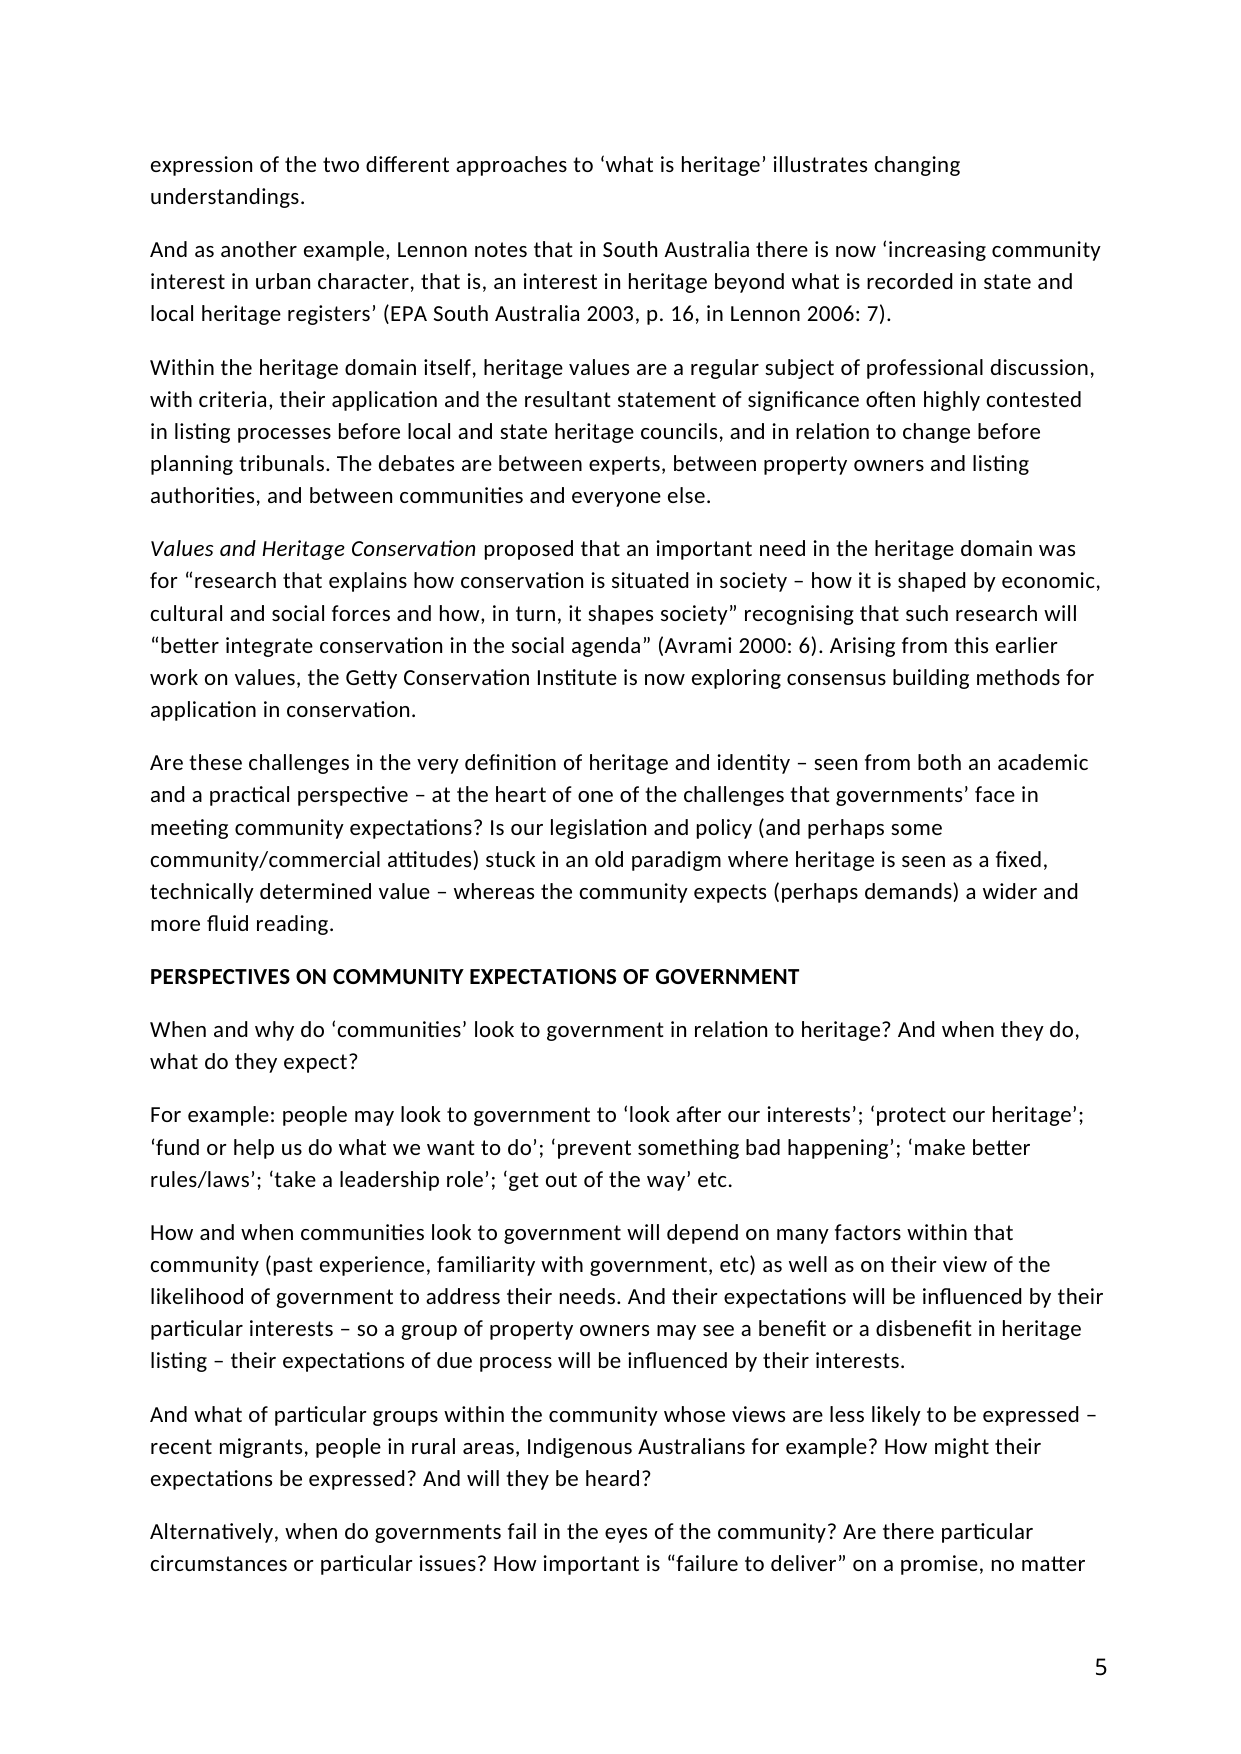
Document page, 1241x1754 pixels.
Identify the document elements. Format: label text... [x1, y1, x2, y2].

text Within the heritage domain itself, heritage values are a regular subject of professional discussion, with criteria, their application and the resultant statement of significance often highly contested in listing processes before local and state heritage councils, and in relation to change before planning tribunals. The debates are between experts, between property owners and listing authorities, and between communities and everyone else. [150, 353, 1107, 509]
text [150, 150, 1107, 210]
text And as another example, Lennon notes that in South Australia there is now ‘increasing community interest in urban character, that is, an interest in heritage beyond what is recorded in state and local heritage registers’ (EPA South Australia 2003, p. 16, in Lennon 2006: 7). [150, 235, 1107, 328]
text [150, 1517, 1107, 1577]
text And what of particular groups within the community whose views are less likely to be expressed – recent migrants, people in rural areas, Indigenous Australians for example? How might their expectations be expressed? And will they be heard? [150, 1400, 1107, 1492]
subtitle PERSPECTIVES ON COMMUNITY EXPECTATIONS OF GOVERNMENT [150, 962, 1107, 990]
text When and why do ‘communities’ look to government in relation to heritage? And when they do, what do they expect? [150, 1015, 1107, 1076]
text Are these challenges in the very definition of heritage and identity – seen from both an academic and a practical perspective – at the heart of one of the challenges that governments’ face in meeting community expectations? Is our legislation and policy (and perhaps some community/commercial attitudes) stuck in an old paradigm where heritage is seen as a fixed, technically determined value – whereas the community expects (perhaps demands) a wider and more fluid reading. [150, 748, 1107, 937]
text How and when communities look to government will depend on many factors within that community (past experience, familiarity with government, etc) as well as on their view of the likelihood of government to address their needs. And their expectations will be influenced by their particular interests – so a group of property owners may see a benefit or a disbenefit in heritage listing – their expectations of due process will be influenced by their interests. [150, 1218, 1107, 1375]
text Values and Heritage Conservation proposed that an important need in the heritage domain was for “research that explains how conservation is situated in society – how it is shaped by economic, cultural and social forces and how, in turn, it shapes society” recognising that such research will “better integrate conservation in the social agenda” (Avrami 2000: 6). Arising from this earlier work on values, the Getty Conservation Institute is now exploring consensus building methods for application in conservation. [150, 534, 1107, 723]
text For example: people may look to government to ‘look after our interests’; ‘protect our heritage’; ‘fund or help us do what we want to do’; ‘prevent something bad happening’; ‘make better rules/laws’; ‘take a leadership role’; ‘get out of the way’ etc. [150, 1101, 1107, 1193]
